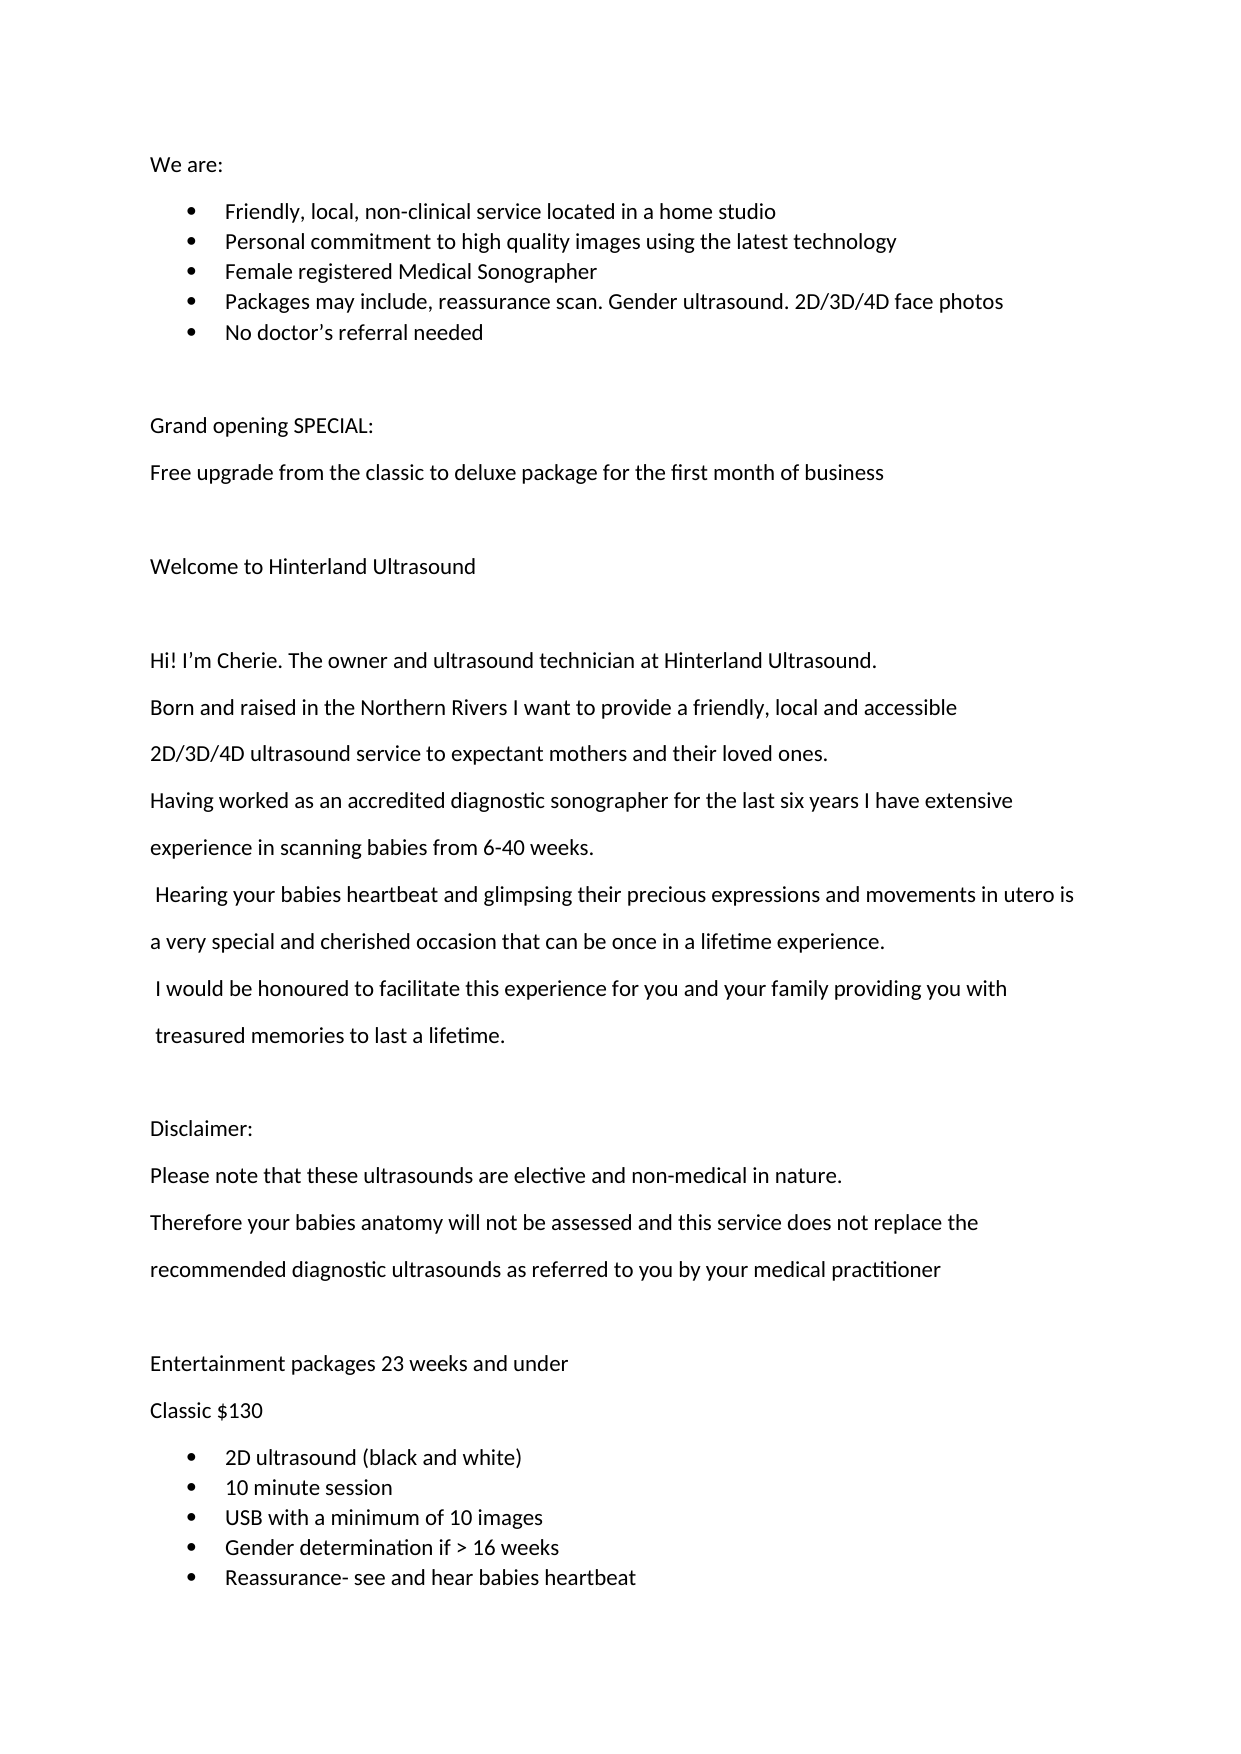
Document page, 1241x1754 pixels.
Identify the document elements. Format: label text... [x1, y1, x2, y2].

list Female registered Medical Sonographer [187, 257, 1090, 285]
list USB with a minimum of 10 images [187, 1503, 1090, 1531]
text 2D/3D/4D ultrasound service to expectant mothers and their loved ones. [150, 739, 1090, 768]
text Born and raised in the Northern Rivers I want to provide a friendly, local and accessible [150, 693, 1090, 721]
list Friendly, local, non-clinical service located in a home studio [187, 197, 1090, 225]
text Hi! I’m Cherie. The owner and ultrasound technician at Hinterland Ultrasound. [150, 646, 1090, 674]
text Disclaimer: [150, 1114, 1090, 1143]
text Welcome to Hinterland Ultrasound [150, 552, 1090, 580]
text Having worked as an accredited diagnostic sonographer for the last six years I have extensive [150, 786, 1090, 814]
list No doctor’s referral needed [187, 318, 1090, 346]
text a very special and cherished occasion that can be once in a lifetime experience. [150, 927, 1090, 955]
text experience in scanning babies from 6-40 weeks. [150, 833, 1090, 861]
text We are: [150, 150, 1090, 178]
list Gender determination if > 16 weeks [187, 1533, 1090, 1561]
text treasured memories to last a lifetime. [150, 1021, 1090, 1049]
text Therefore your babies anatomy will not be assessed and this service does not replace the [150, 1208, 1090, 1236]
text I would be honoured to facilitate this experience for you and your family providing you with [150, 974, 1090, 1002]
list Reassurance- see and hear babies heartbeat [187, 1563, 1090, 1592]
text Please note that these ultrasounds are elective and non-medical in nature. [150, 1161, 1090, 1189]
list Personal commitment to high quality images using the latest technology [187, 227, 1090, 255]
text Free upgrade from the classic to deluxe package for the first month of business [150, 458, 1090, 486]
text recommended diagnostic ultrasounds as referred to you by your medical practitioner [150, 1255, 1090, 1283]
list Packages may include, reassurance scan. Gender ultrasound. 2D/3D/4D face photos [187, 287, 1090, 316]
text Entertainment packages 23 weeks and under [150, 1349, 1090, 1377]
list 10 minute session [187, 1473, 1090, 1501]
text Hearing your babies heartbeat and glimpsing their precious expressions and movements in utero is [150, 880, 1090, 908]
list 2D ultrasound (black and white) [187, 1443, 1090, 1471]
text Classic $130 [150, 1396, 1090, 1424]
text Grand opening SPECIAL: [150, 411, 1090, 439]
